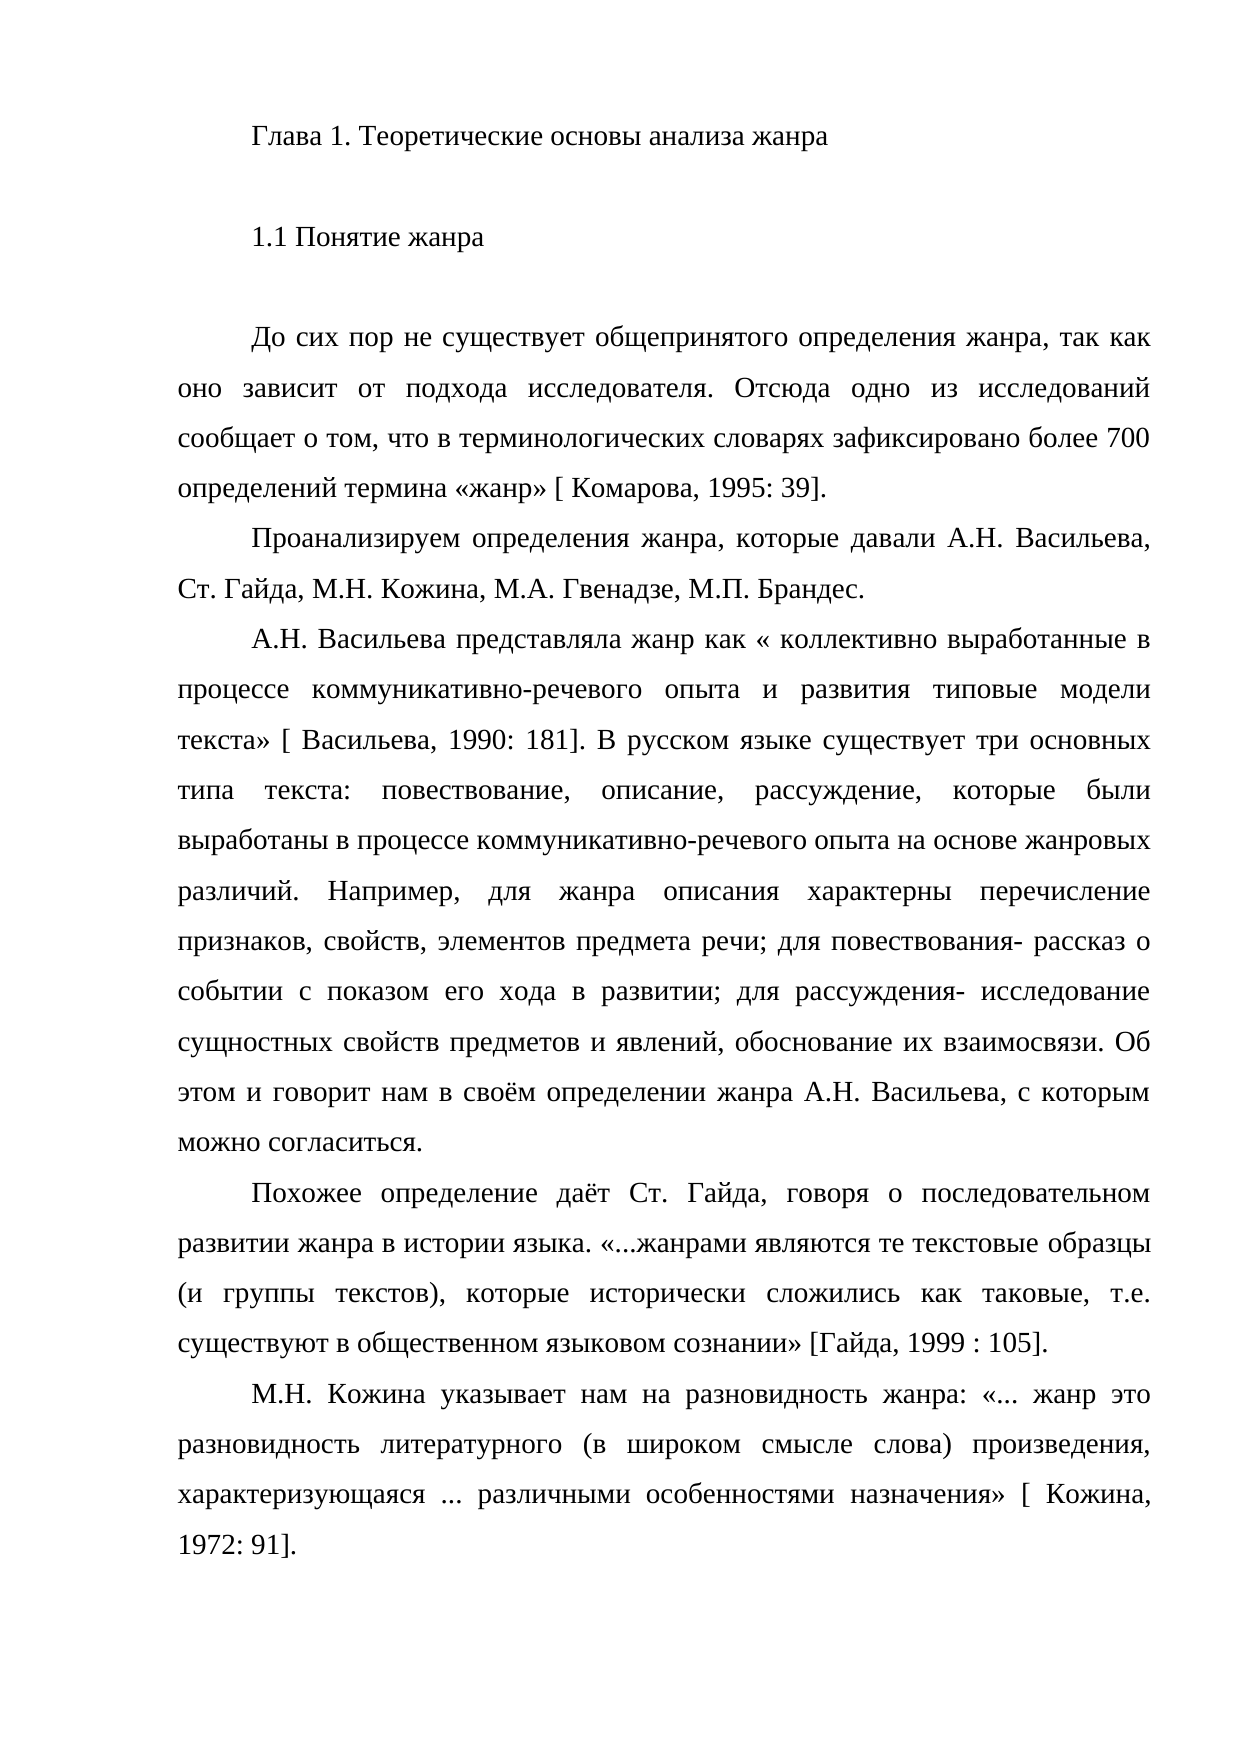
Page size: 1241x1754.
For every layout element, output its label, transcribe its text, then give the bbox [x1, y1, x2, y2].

text Похожее определение даёт Ст. Гайда, говоря о последовательном развитии жанра в истории языка. «...жанрами являются те текстовые образцы (и группы текстов), которые исторически сложились как таковые, т.е. существуют в общественном языковом сознании» [Гайда, 1999 : 105]. [177, 1175, 1152, 1359]
text До сих пор не существует общепринятого определения жанра, так как оно зависит от подхода исследователя. Отсюда одно из исследований сообщает о том, что в терминологических словарях зафиксировано более 700 определений термина «жанр» [ Комарова, 1995: 39]. [177, 319, 1152, 504]
text 1.1 Понятие жанра [177, 219, 1152, 252]
text М.Н. Кожина указывает нам на разновидность жанра: «... жанр это разновидность литературного (в широком смысле слова) произведения, характеризующаяся ... различными особенностями назначения» [ Кожина, 1972: 91]. [177, 1376, 1152, 1560]
text Проанализируем определения жанра, которые давали А.Н. Васильева, Ст. Гайда, М.Н. Кожина, М.А. Гвенадзе, М.П. Брандес. [177, 521, 1152, 604]
text А.Н. Васильева представляла жанр как « коллективно выработанные в процессе коммуникативно-речевого опыта и развития типовые модели текста» [ Васильева, 1990: 181]. В русском языке существует три основных типа текста: повествование, описание, рассуждение, которые были выработаны в процессе коммуникативно-речевого опыта на основе жанровых различий. Например, для жанра описания характерны перечисление признаков, свойств, элементов предмета речи; для повествования- рассказ о событии с показом его хода в развитии; для рассуждения- исследование сущностных свойств предметов и явлений, обоснование их взаимосвязи. Об этом и говорит нам в своём определении жанра А.Н. Васильева, с которым можно согласиться. [177, 621, 1152, 1158]
text Глава 1. Теоретические основы анализа жанра [177, 118, 1152, 152]
